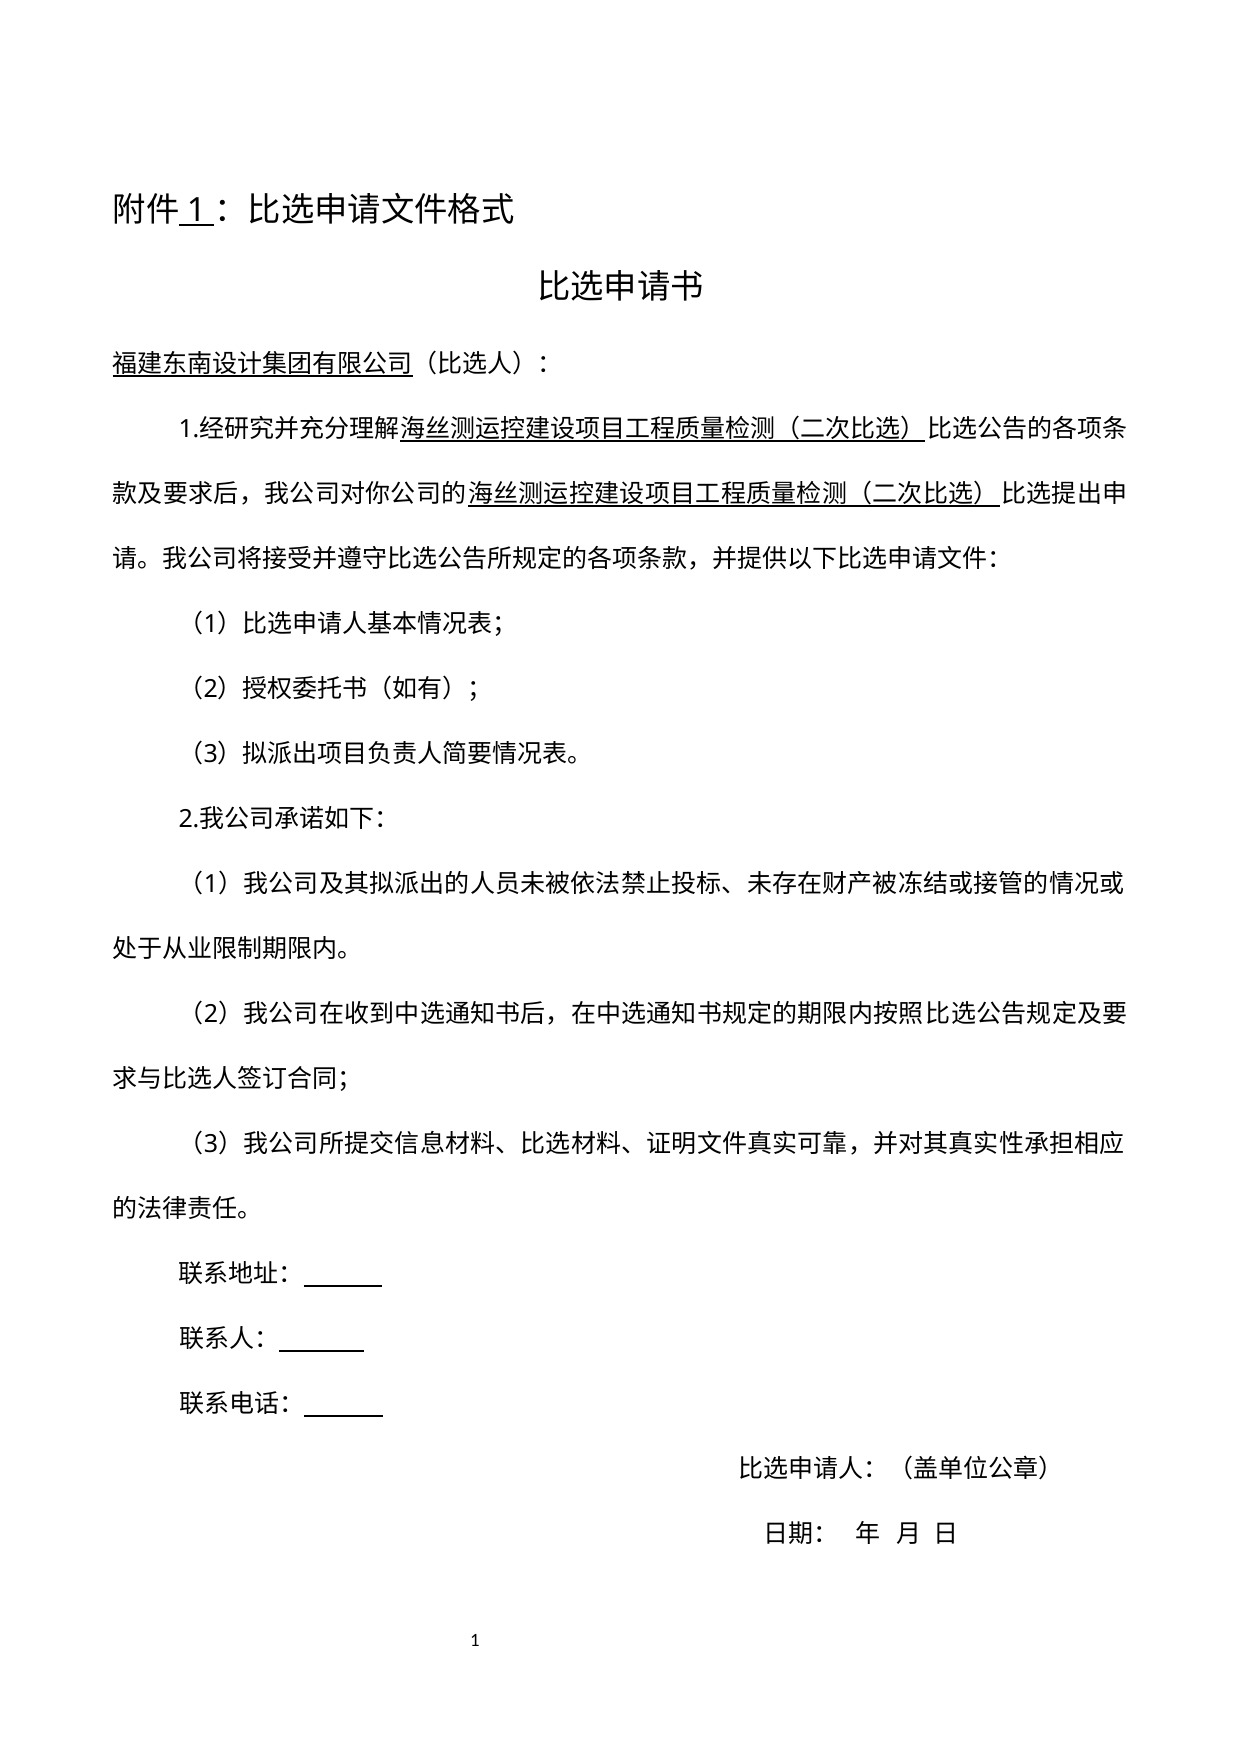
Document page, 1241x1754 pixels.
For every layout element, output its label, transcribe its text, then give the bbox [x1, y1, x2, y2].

text 2.我公司承诺如下： [112, 784, 1128, 849]
list 拟派出项目负责人简要情况表。 [112, 719, 1128, 784]
text （3）我公司所提交信息材料、比选材料、证明文件真实可靠，并对其真实性承担相应的法律责任。 [112, 1109, 1128, 1239]
text 福建东南设计集团有限公司（比选人）： [112, 329, 1128, 394]
text （1）我公司及其拟派出的人员未被依法禁止投标、未存在财产被冻结或接管的情况或处于从业限制期限内。 [112, 849, 1128, 979]
text （1）比选申请人基本情况表； [112, 589, 1128, 654]
text 联系地址： [112, 1239, 1128, 1304]
text 1.经研究并充分理解海丝测运控建设项目工程质量检测（二次比选）比选公告的各项条款及要求后，我公司对你公司的海丝测运控建设项目工程质量检测（二次比选）比选提出申请。我公司将接受并遵守比选公告所规定的各项条款，并提供以下比选申请文件： [112, 394, 1128, 589]
text 联系人： [112, 1304, 1128, 1369]
text 比选申请人：（盖单位公章） [112, 1434, 1128, 1499]
text 日期： 年 月 日 [112, 1499, 1128, 1564]
text （2）我公司在收到中选通知书后，在中选通知书规定的期限内按照比选公告规定及要求与比选人签订合同； [112, 979, 1128, 1109]
text 附件 1 ：比选申请文件格式 [112, 174, 1128, 239]
text 比选申请书 [112, 252, 1128, 317]
text 联系电话： [112, 1369, 1128, 1434]
list 授权委托书（如有）； [112, 654, 1128, 719]
